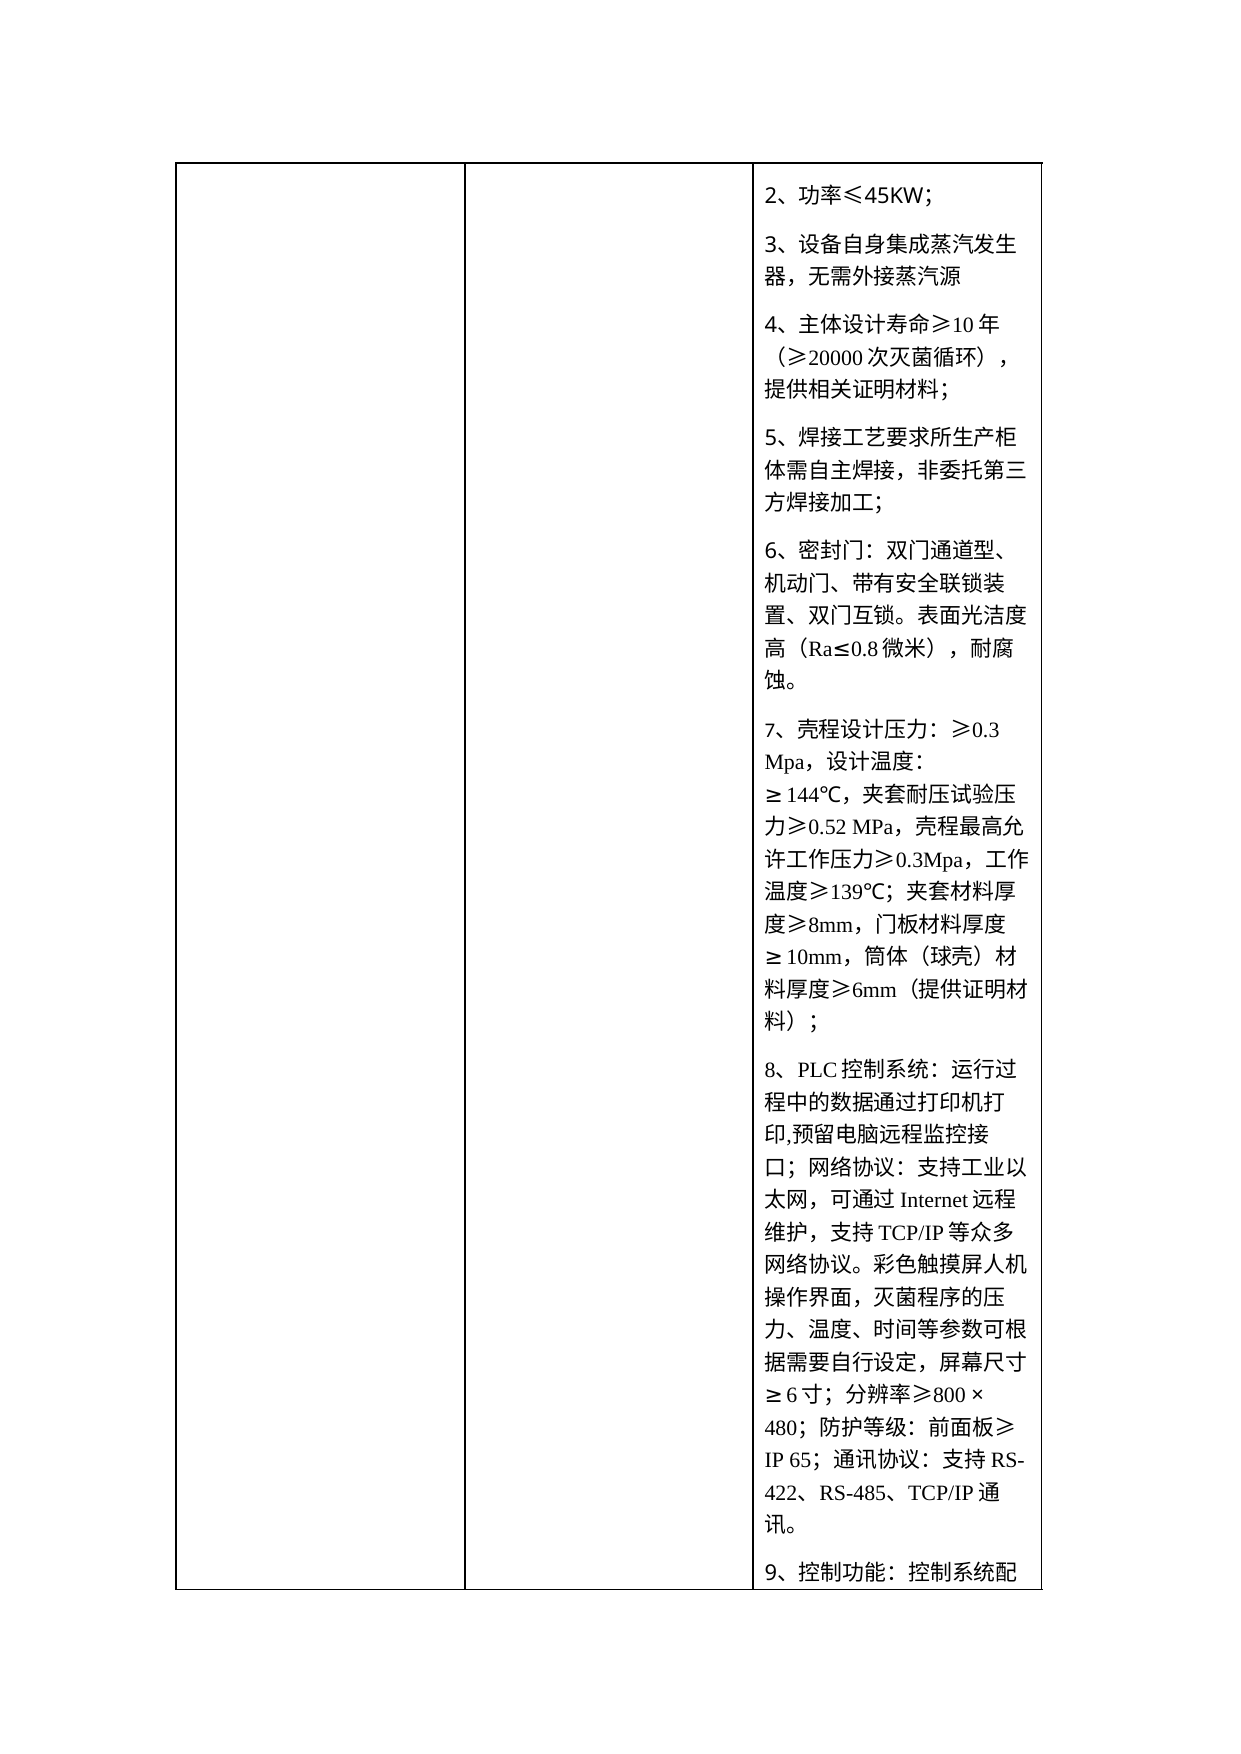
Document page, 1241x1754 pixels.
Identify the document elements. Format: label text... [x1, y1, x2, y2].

table_cell [177, 164, 464, 1588]
table_cell 1 [466, 164, 752, 1588]
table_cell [754, 164, 1041, 1588]
